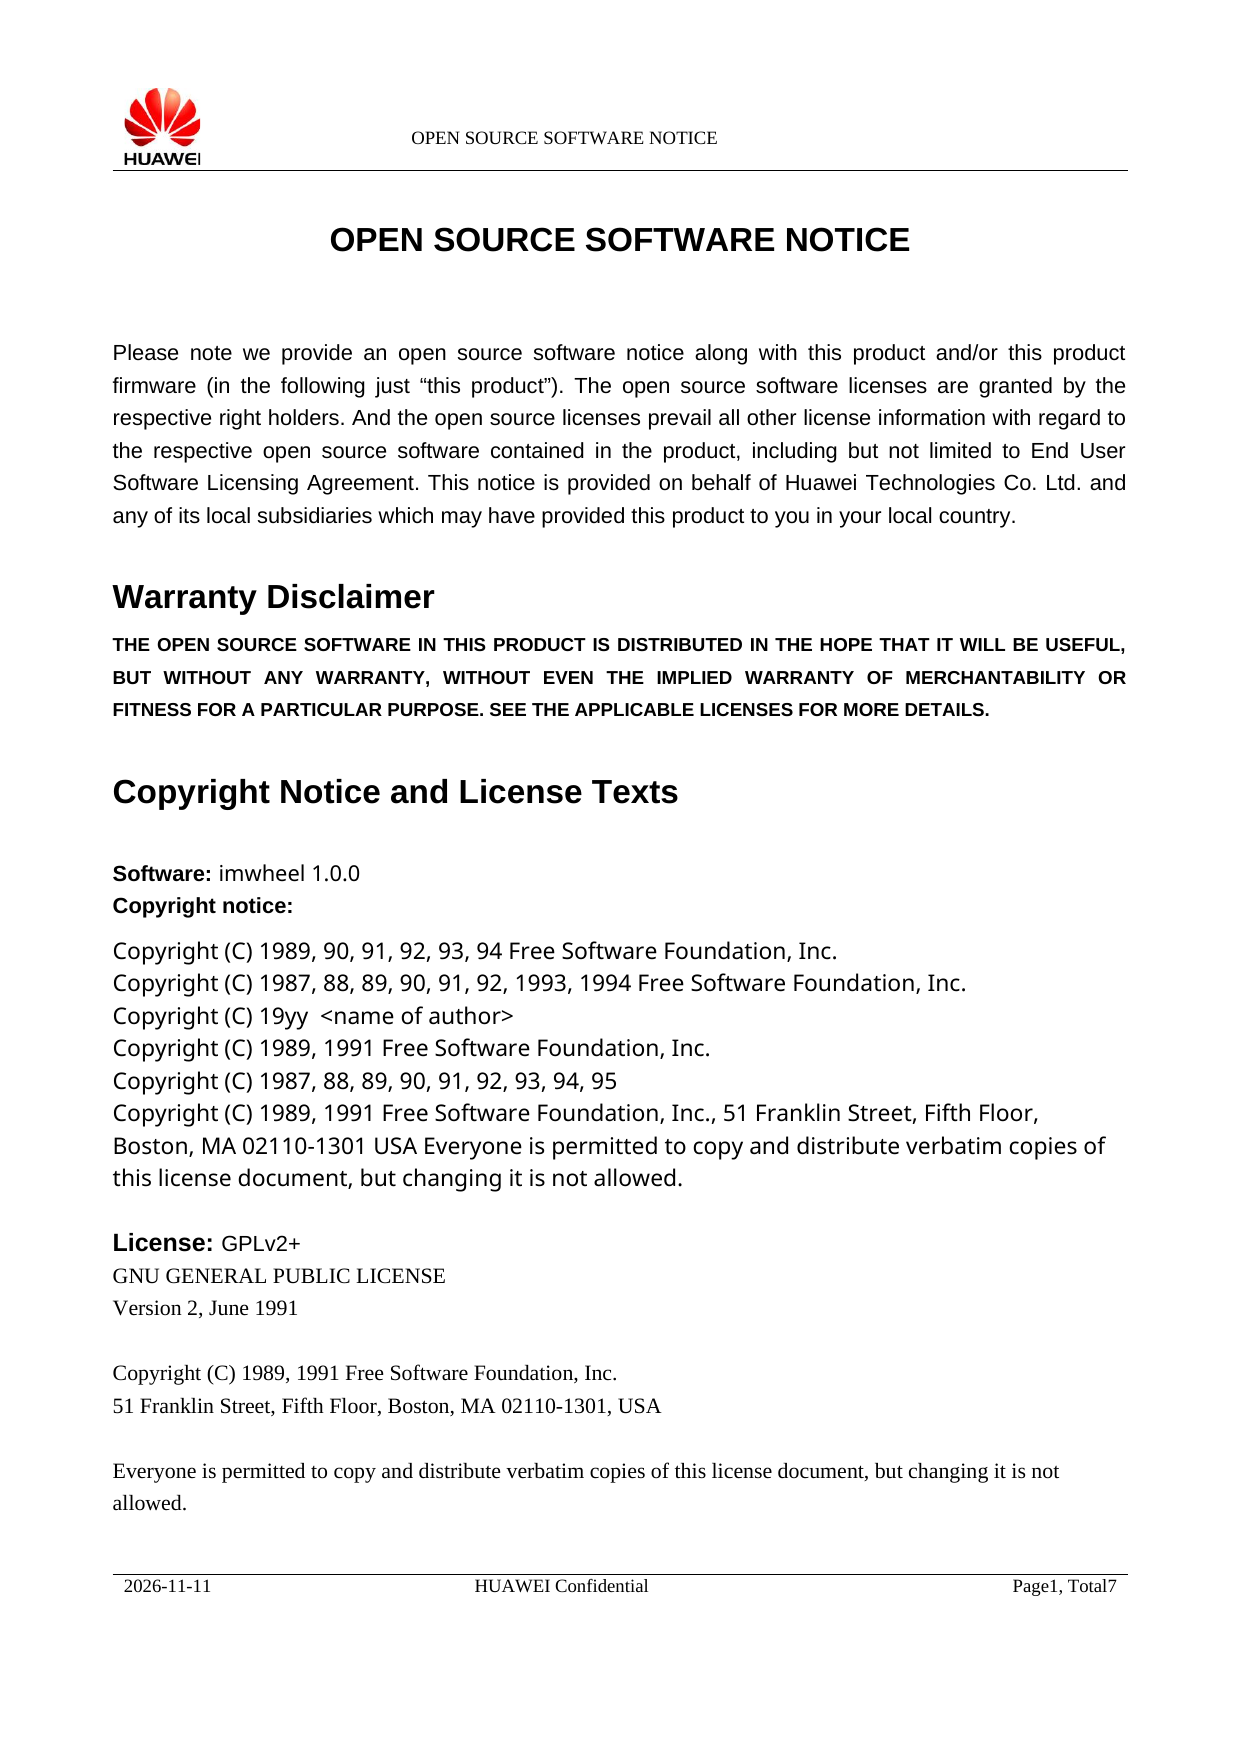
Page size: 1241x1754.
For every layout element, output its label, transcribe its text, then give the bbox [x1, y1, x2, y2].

text Please note we provide an open source software notice along with this product and/or this product firmware (in the following just “this product”). The open source software licenses are granted by the respective right holders. And the open source licenses prevail all other license information with regard to the respective open source software contained in the product, including but not limited to End User Software Licensing Agreement. This notice is provided on behalf of Huawei Technologies Co. Ltd. and any of its local subsidiaries which may have provided this product to you in your local country. [112, 336, 1128, 531]
text Copyright Notice and License Texts [112, 759, 1128, 824]
text Warranty Disclaimer [112, 564, 1128, 629]
title Software: imwheel 1.0.0 [112, 856, 1128, 889]
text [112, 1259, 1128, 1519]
text Copyright (C) 1989, 90, 91, 92, 93, 94 Free Software Foundation, Inc. Copyright (C) 1987, 88, 89, 90, 91, 92, 1993, 1994 Free Software Foundation, Inc. Copyright (C) 19yy <name of author> Copyright (C) 1989, 1991 Free Software Foundation, Inc. Copyright (C) 1987, 88, 89, 90, 91, 92, 93, 94, 95 Copyright (C) 1989, 1991 Free Software Foundation, Inc., 51 Franklin Street, Fifth Floor, Boston, MA 02110-1301 USA Everyone is permitted to copy and distribute verbatim copies of this license document, but changing it is not allowed. [112, 934, 1128, 1226]
text Copyright notice: [112, 889, 1128, 921]
text The open source software in this product is distributed in the hope that it will be useful, but WITHOUT ANY WARRANTY, without even the implied warranty of MERCHANTABILITY or FITNESS FOR A PARTICULAR PURPOSE. See the applicable licenses for more details. [112, 629, 1128, 726]
text License: GPLv2+ [112, 1226, 1128, 1259]
text OPEN SOURCE SOFTWARE NOTICE [112, 206, 1128, 271]
picture [124, 88, 201, 165]
